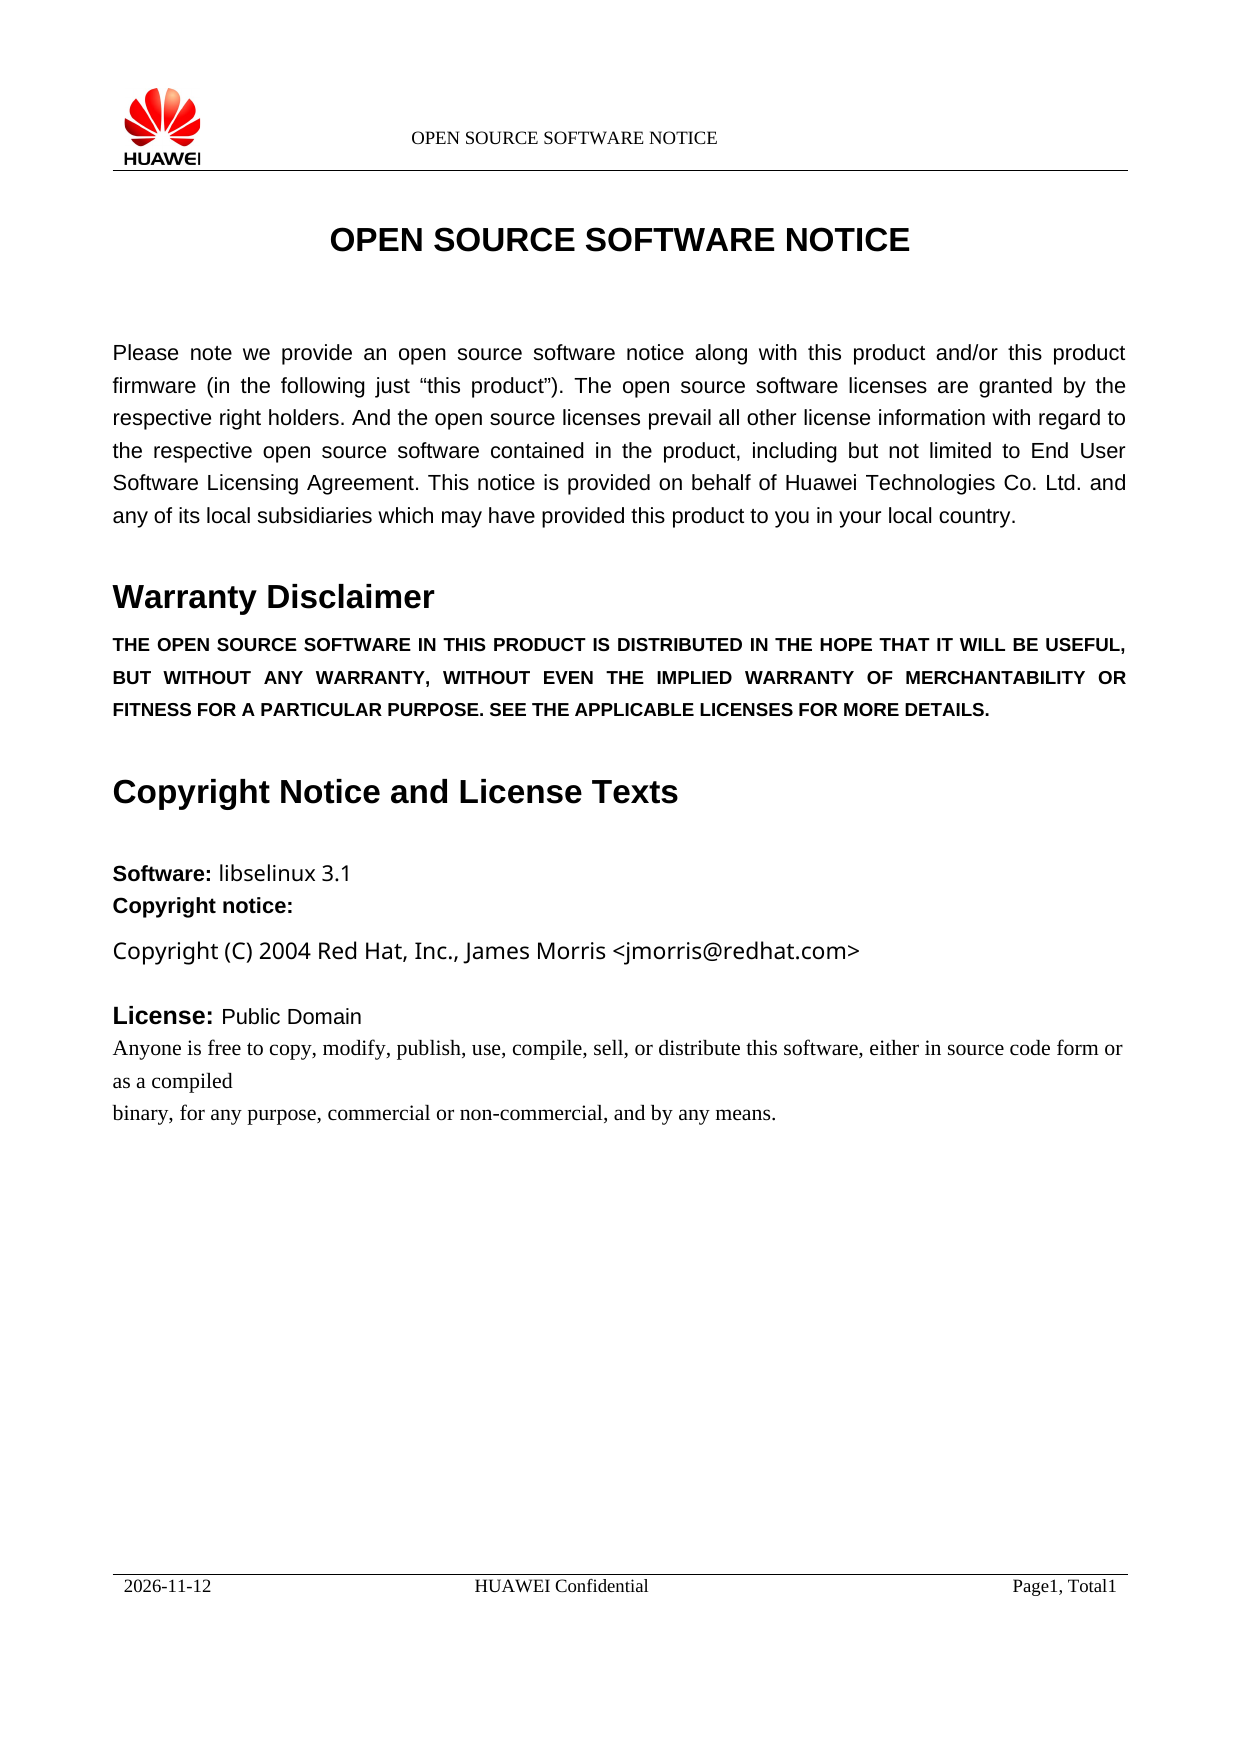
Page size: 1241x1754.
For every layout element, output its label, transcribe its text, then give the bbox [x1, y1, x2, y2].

title Software: libselinux 3.1 [112, 856, 1128, 889]
text The open source software in this product is distributed in the hope that it will be useful, but WITHOUT ANY WARRANTY, without even the implied warranty of MERCHANTABILITY or FITNESS FOR A PARTICULAR PURPOSE. See the applicable licenses for more details. [112, 629, 1128, 726]
text Anyone is free to copy, modify, publish, use, compile, sell, or distribute this software, either in source code form or as a compiled binary, for any purpose, commercial or non-commercial, and by any means. [112, 1031, 1128, 1129]
picture [124, 88, 201, 165]
text Please note we provide an open source software notice along with this product and/or this product firmware (in the following just “this product”). The open source software licenses are granted by the respective right holders. And the open source licenses prevail all other license information with regard to the respective open source software contained in the product, including but not limited to End User Software Licensing Agreement. This notice is provided on behalf of Huawei Technologies Co. Ltd. and any of its local subsidiaries which may have provided this product to you in your local country. [112, 336, 1128, 531]
text License: Public Domain [112, 999, 1128, 1031]
text OPEN SOURCE SOFTWARE NOTICE [112, 206, 1128, 271]
text Copyright notice: [112, 889, 1128, 921]
text Warranty Disclaimer [112, 564, 1128, 629]
text Copyright (C) 2004 Red Hat, Inc., James Morris <jmorris@redhat.com> [112, 934, 1128, 999]
text Copyright Notice and License Texts [112, 759, 1128, 824]
